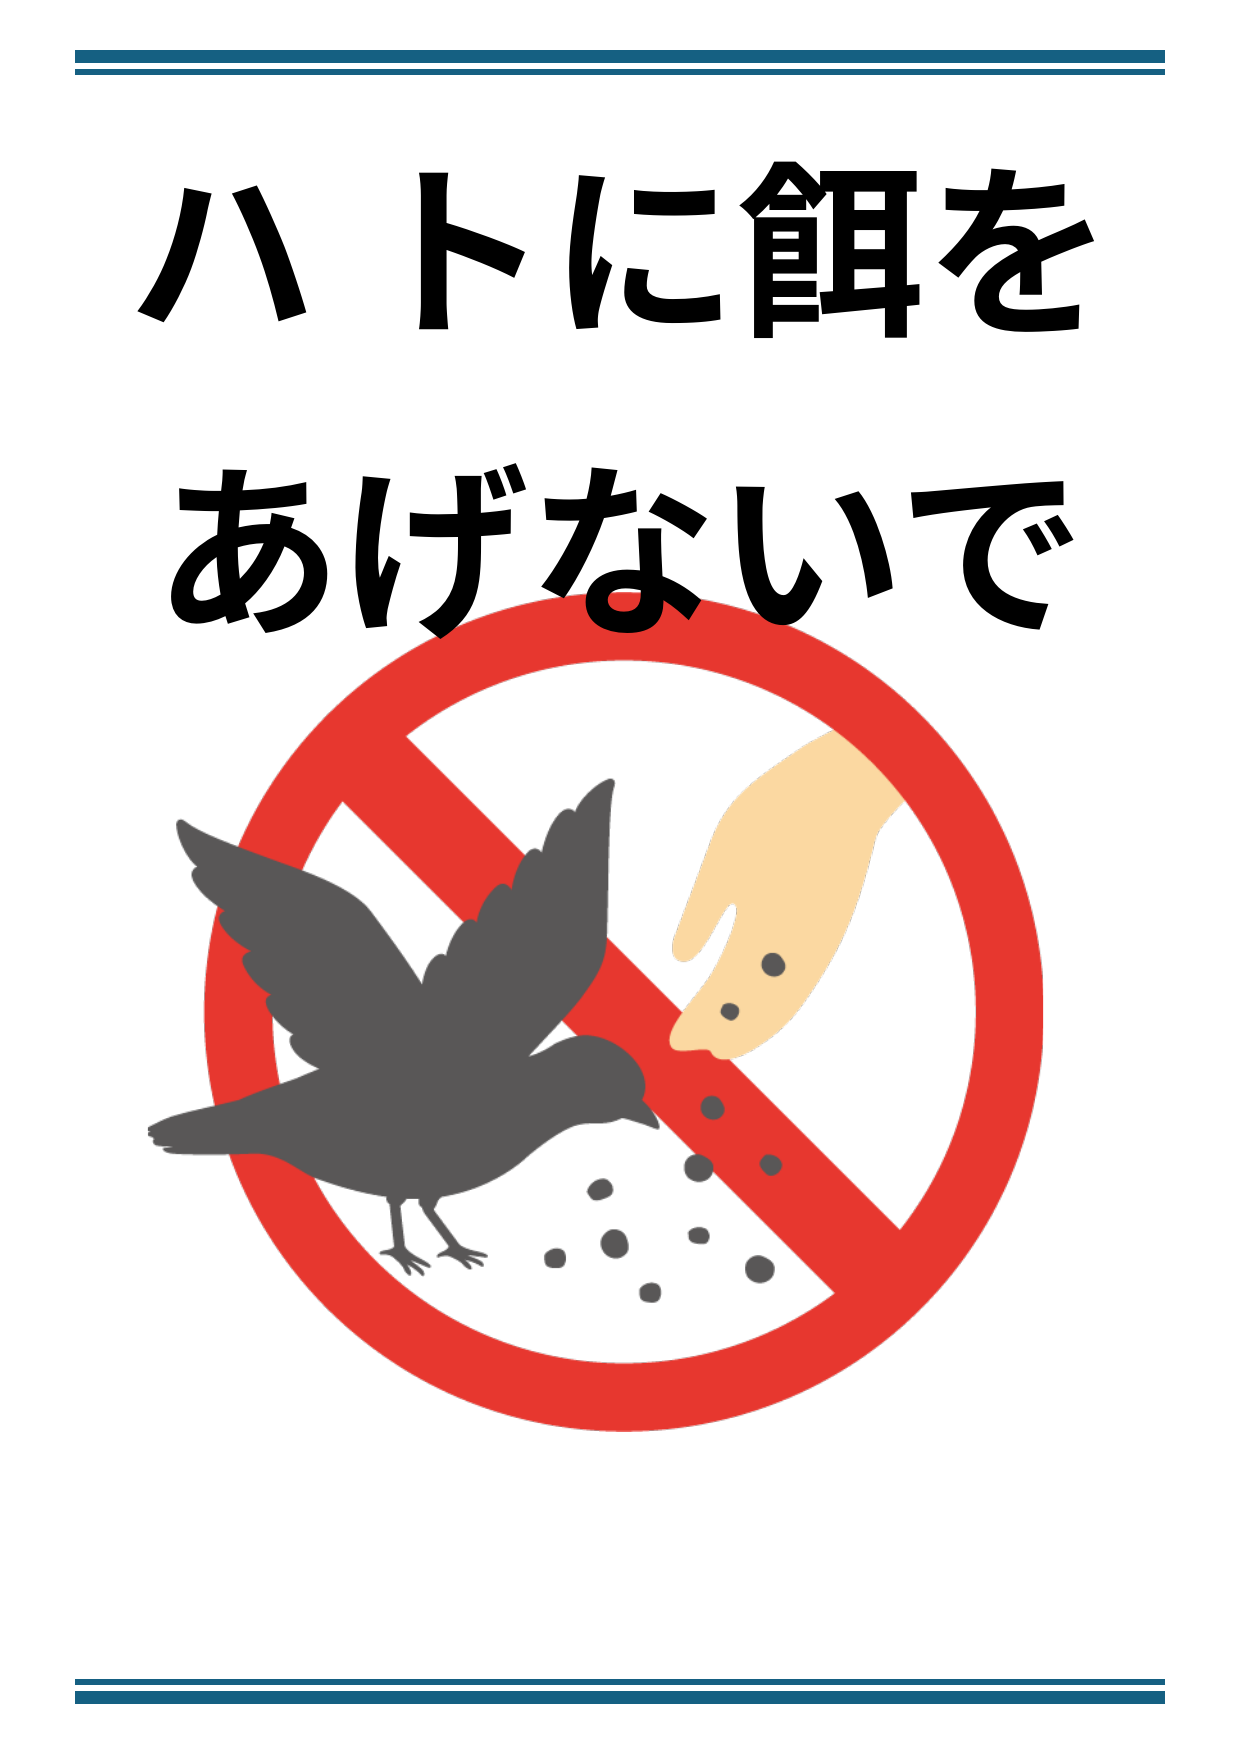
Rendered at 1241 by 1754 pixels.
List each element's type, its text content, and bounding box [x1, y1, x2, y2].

text あげないで [75, 389, 1165, 689]
picture [147, 689, 1044, 1432]
text ハトに餌を [75, 89, 1165, 389]
